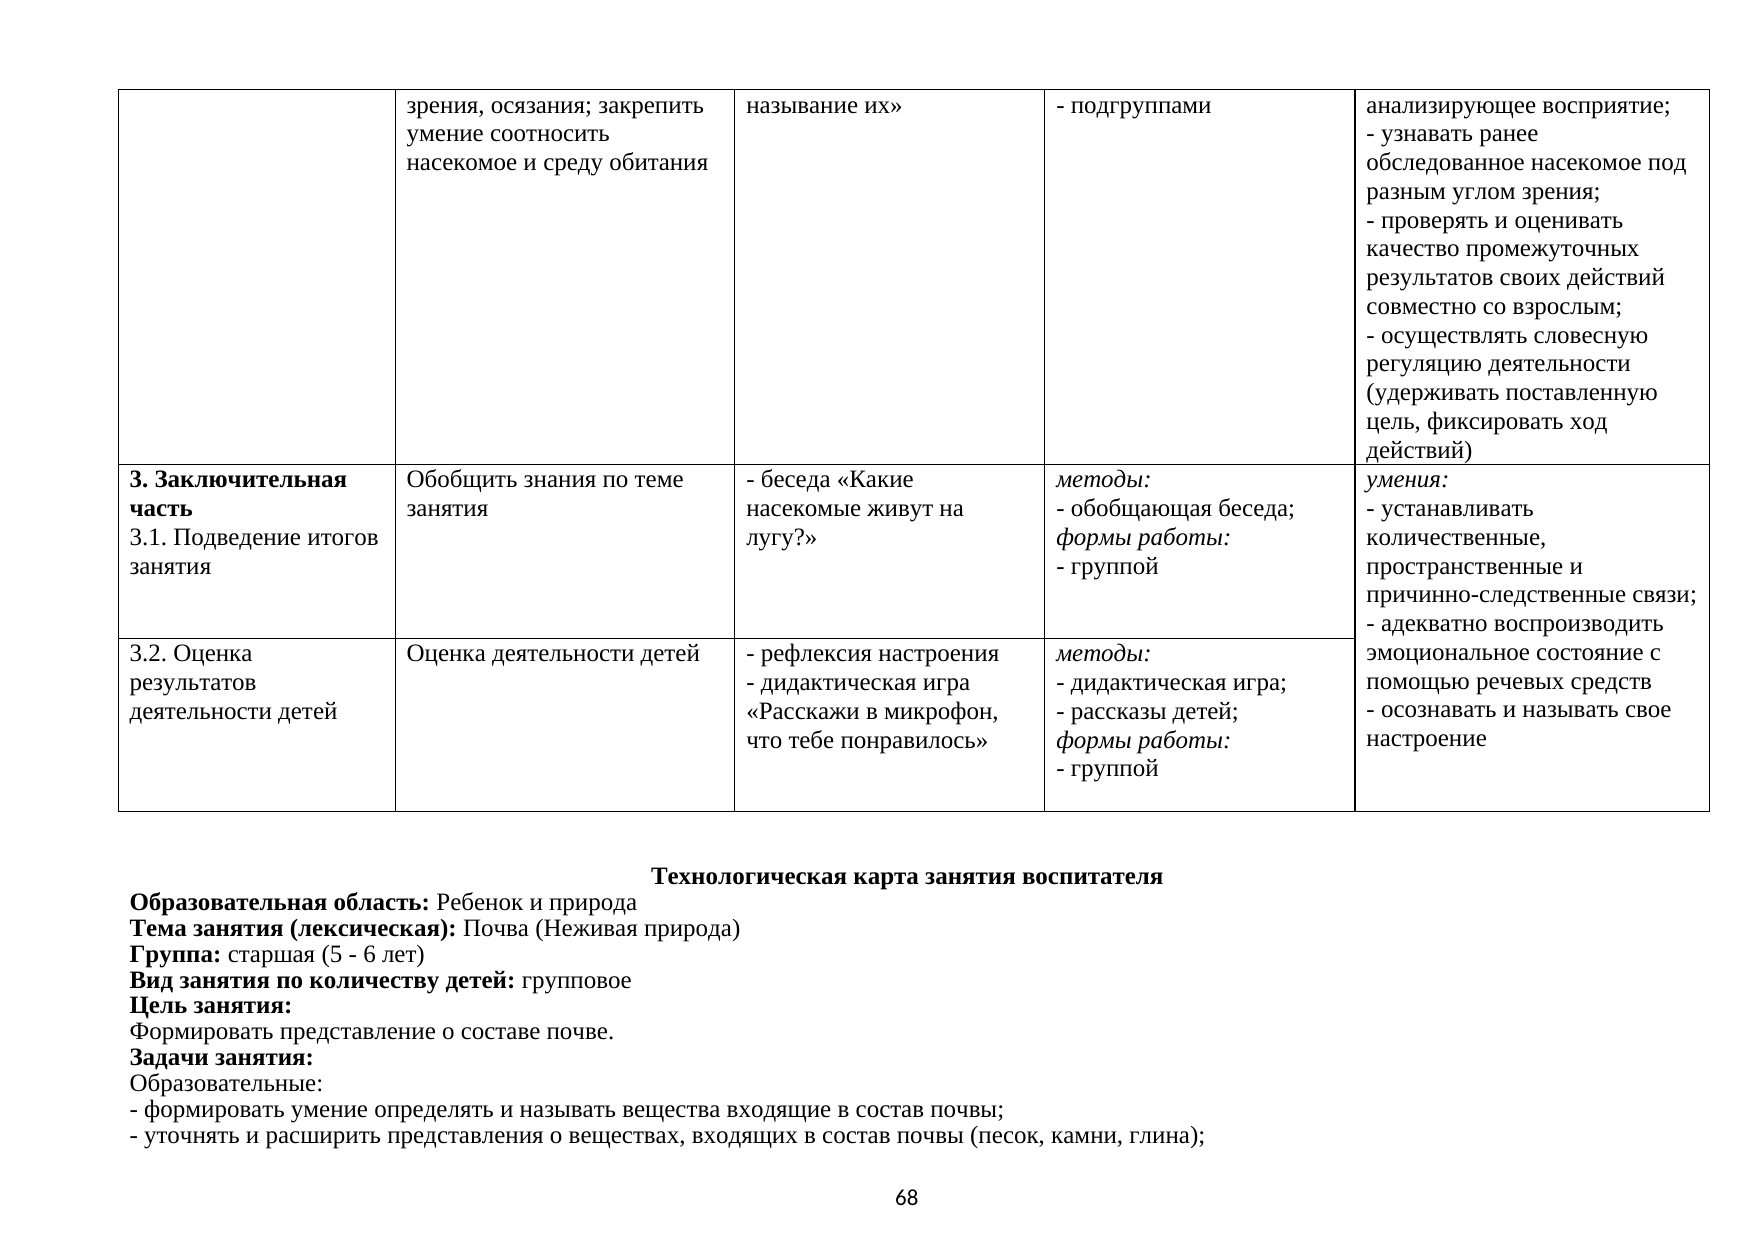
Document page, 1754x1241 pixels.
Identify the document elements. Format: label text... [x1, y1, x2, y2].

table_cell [119, 90, 395, 463]
table_cell 3. Заключительная часть 3.1. Подведение итогов занятия [119, 465, 395, 637]
table_cell методы: - дидактическая игра; - рассказы детей; формы работы: - группой [1045, 639, 1354, 811]
table_cell Образовательная область: Ребенок и природа [118, 890, 1696, 916]
table_cell Вид занятия по количеству детей: групповое [118, 968, 1696, 993]
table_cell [396, 90, 734, 463]
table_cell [118, 1045, 1696, 1148]
table_cell методы: - обобщающая беседа; формы работы: - группой [1045, 465, 1354, 637]
table_cell 3.2. Оценка результатов деятельности детей [119, 639, 395, 811]
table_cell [1356, 90, 1709, 463]
table_cell Оценка деятельности детей [396, 639, 734, 811]
table_cell - беседа «Какие насекомые живут на лугу?» [735, 465, 1044, 637]
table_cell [1045, 90, 1354, 463]
table_cell умения: - устанавливать количественные, пространственные и причинно-следственные связи; - адекватно воспроизводить эмоциональное состояние с помощью речевых средств - осознавать и называть свое настроение [1356, 465, 1709, 811]
table_cell Цель занятия: Формировать представление о составе почве. [118, 993, 1696, 1045]
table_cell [735, 90, 1044, 463]
table_cell Обобщить знания по теме занятия [396, 465, 734, 637]
table_cell - рефлексия настроения - дидактическая игра «Расскажи в микрофон, что тебе понравилось» [735, 639, 1044, 811]
table_header Технологическая карта занятия воспитателя [118, 864, 1696, 890]
table_cell Тема занятия (лексическая): Почва (Неживая природа) Группа: старшая (5 - 6 лет) [118, 916, 1696, 967]
